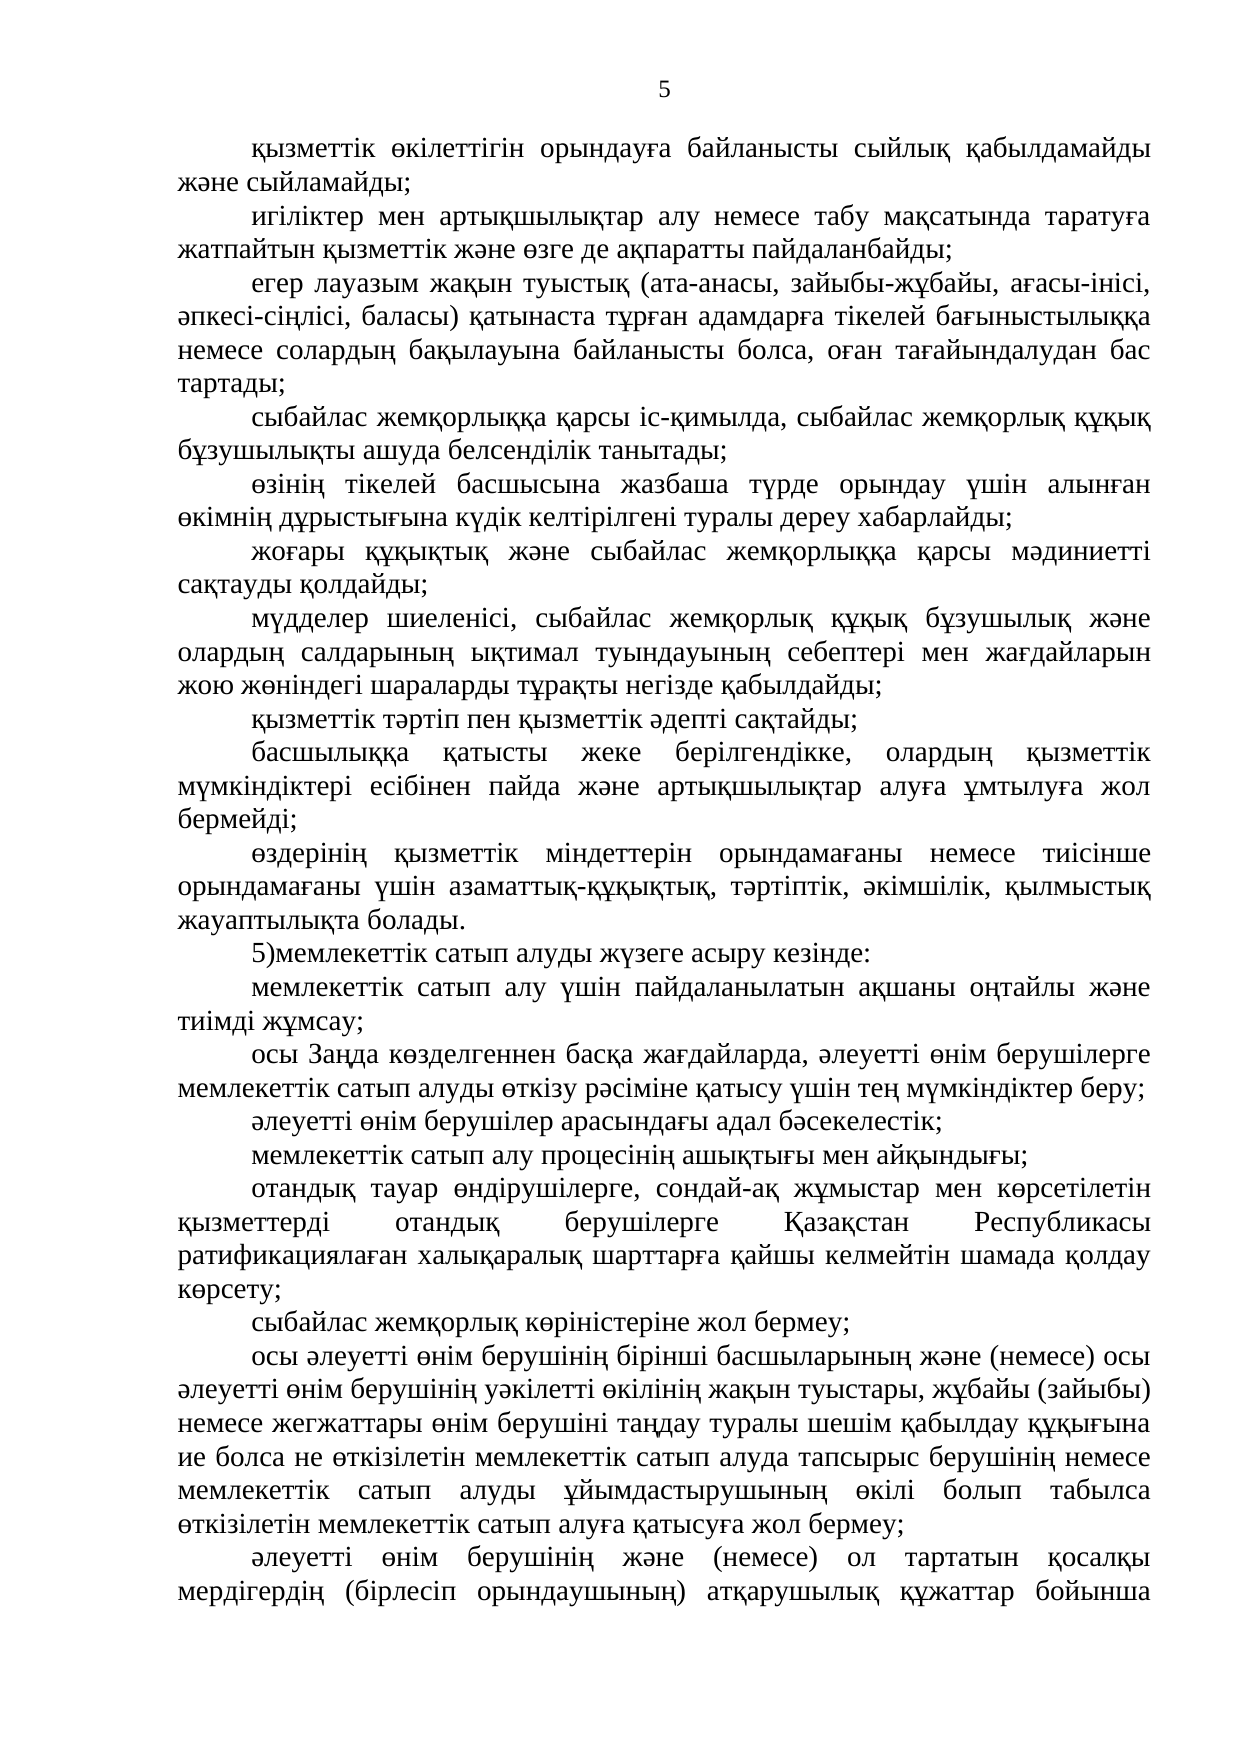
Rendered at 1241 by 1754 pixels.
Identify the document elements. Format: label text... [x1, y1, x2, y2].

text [177, 1539, 1152, 1606]
text өздерінің қызметтік міндеттерін орындамағаны немесе тиісінше орындамағаны үшін азаматтық-құқықтық, тәртіптік, әкімшілік, қылмыстық жауаптылықта болады. [177, 835, 1152, 936]
text сыбайлас жемқорлық көріністеріне жол бермеу; [177, 1304, 1152, 1338]
text әлеуетті өнім берушілер арасындағы адал бәсекелестік; [177, 1103, 1152, 1137]
text мемлекеттік сатып алу үшін пайдаланылатын ақшаны оңтайлы және тиімді жұмсау; [177, 969, 1152, 1036]
text 5)мемлекеттік сатып алуды жүзеге асыру кезінде: [177, 936, 1152, 969]
text отандық тауар өндірушілерге, сондай-ақ жұмыстар мен көрсетілетін қызметтерді отандық берушілерге Қазақстан Республикасы ратификациялаған халықаралық шарттарға қайшы келмейтін шамада қолдау көрсету; [177, 1170, 1152, 1304]
text мүдделер шиеленісі, сыбайлас жемқорлық құқық бұзушылық және олардың салдарының ықтимал туындауының себептері мен жағдайларын жою жөніндегі шараларды тұрақты негізде қабылдайды; [177, 600, 1152, 701]
text игіліктер мен артықшылықтар алу немесе табу мақсатында таратуға жатпайтын қызметтік және өзге де ақпаратты пайдаланбайды; [177, 198, 1152, 265]
text басшылыққа қатысты жеке берілгендікке, олардың қызметтік мүмкіндіктері есібінен пайда және артықшылықтар алуға ұмтылуға жол бермейді; [177, 734, 1152, 835]
text жоғары құқықтық және сыбайлас жемқорлыққа қарсы мәдиниетті сақтауды қолдайды; [177, 533, 1152, 600]
text өзінің тікелей басшысына жазбаша түрде орындау үшін алынған өкімнің дұрыстығына күдік келтірілгені туралы дереу хабарлайды; [177, 466, 1152, 533]
text мемлекеттік сатып алу процесінің ашықтығы мен айқындығы; [177, 1137, 1152, 1170]
text егер лауазым жақын туыстық (ата-анасы, зайыбы-жұбайы, ағасы-інісі, әпкесі-сіңлісі, баласы) қатынаста тұрған адамдарға тікелей бағыныстылыққа немесе солардың бақылауына байланысты болса, оған тағайындалудан бас тартады; [177, 265, 1152, 399]
text қызметтік өкілеттігін орындауға байланысты сыйлық қабылдамайды және сыйламайды; [177, 131, 1152, 198]
text осы әлеуетті өнім берушінің бірінші басшыларының және (немесе) осы әлеуетті өнім берушінің уәкілетті өкілінің жақын туыстары, жұбайы (зайыбы) немесе жегжаттары өнім берушіні таңдау туралы шешім қабылдау құқығына ие болса не өткізілетін мемлекеттік сатып алуда тапсырыс берушінің немесе мемлекеттік сатып алуды ұйымдастырушының өкілі болып табылса өткізілетін мемлекеттік сатып алуға қатысуға жол бермеу; [177, 1338, 1152, 1539]
text қызметтік тәртіп пен қызметтік әдепті сақтайды; [177, 701, 1152, 734]
text сыбайлас жемқорлыққа қарсы іс-қимылда, сыбайлас жемқорлық құқық бұзушылықты ашуда белсенділік танытады; [177, 399, 1152, 466]
text осы Заңда көзделгеннен басқа жағдайларда, әлеуетті өнім берушілерге мемлекеттік сатып алуды өткізу рәсіміне қатысу үшін тең мүмкіндіктер беру; [177, 1036, 1152, 1103]
